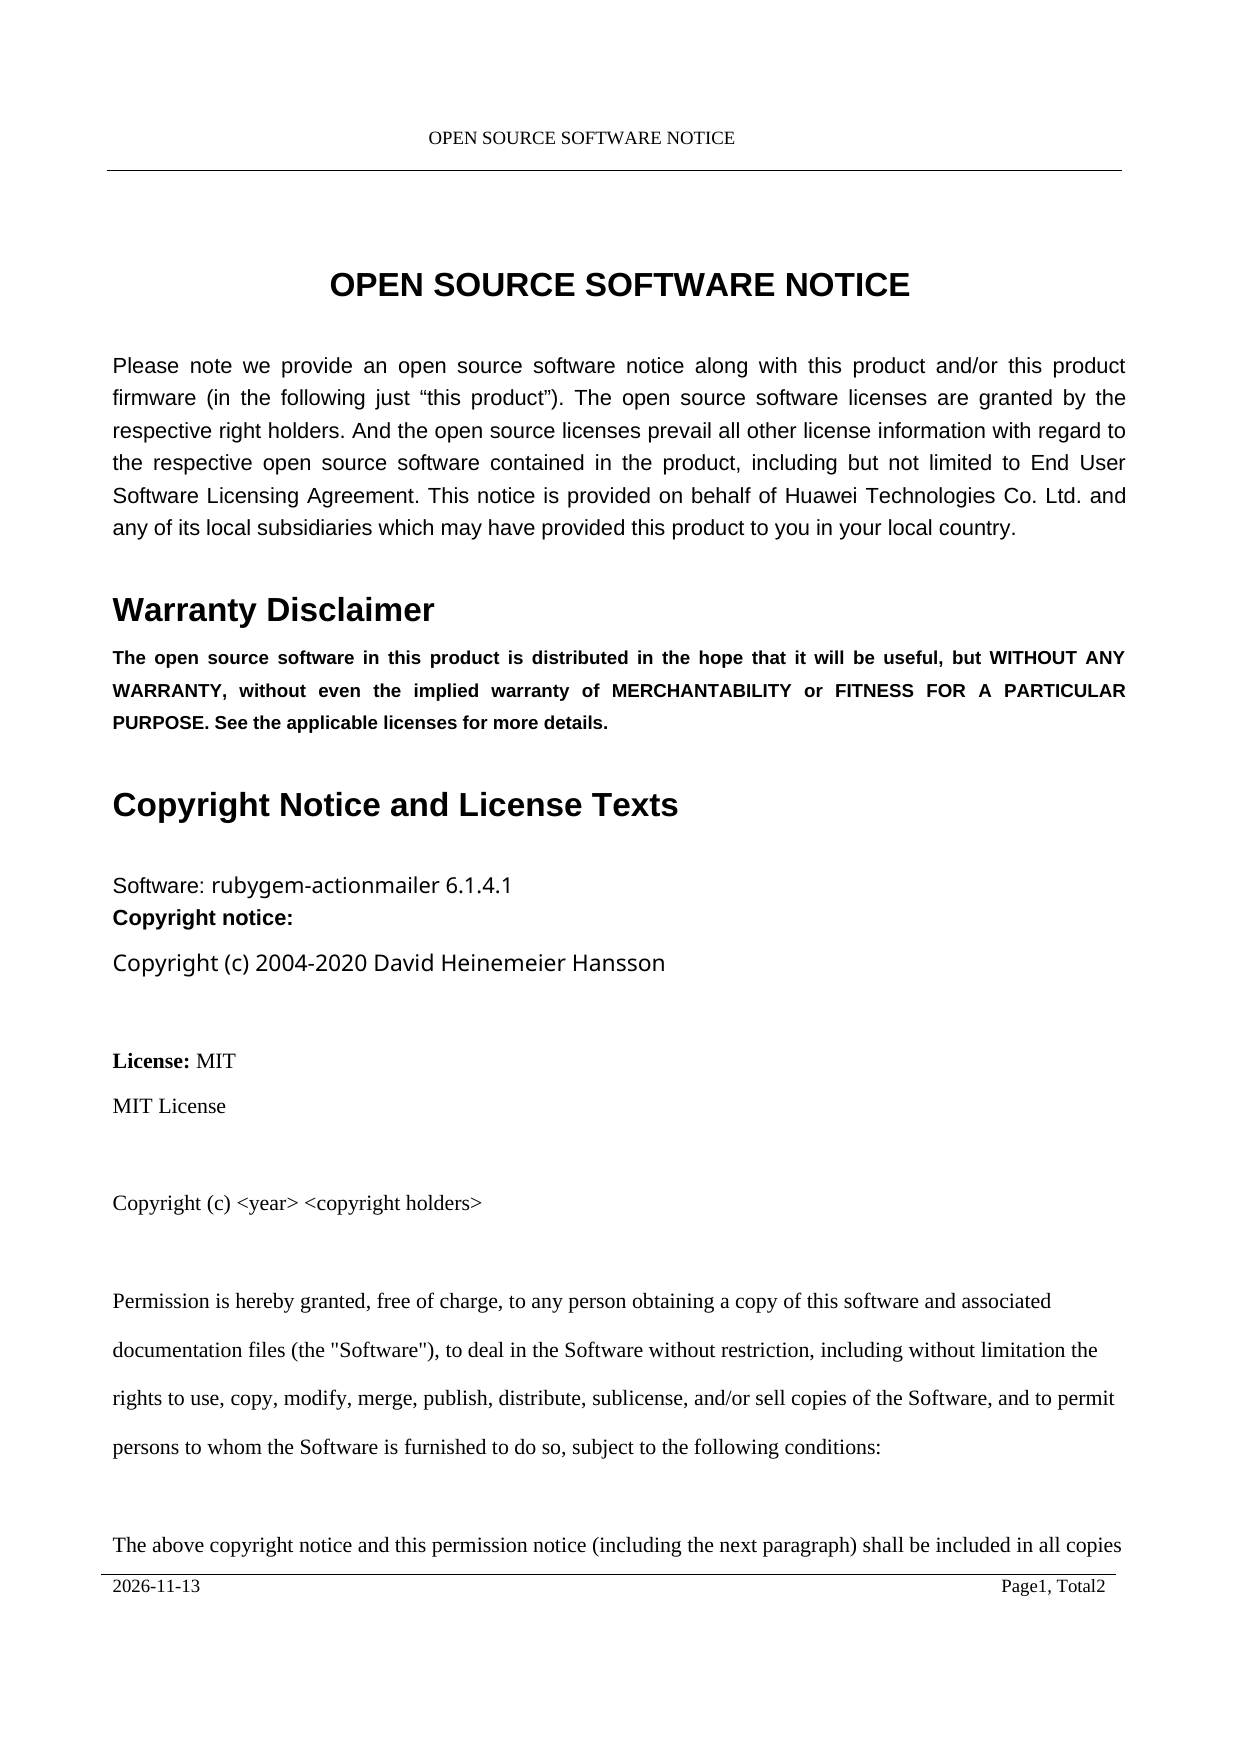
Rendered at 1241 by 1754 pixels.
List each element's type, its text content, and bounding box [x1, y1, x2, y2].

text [112, 1089, 1128, 1560]
text Copyright notice: [112, 901, 1128, 934]
text OPEN SOURCE SOFTWARE NOTICE [112, 251, 1128, 316]
text Copyright Notice and License Texts [112, 771, 1128, 836]
text Please note we provide an open source software notice along with this product and/or this product firmware (in the following just “this product”). The open source software licenses are granted by the respective right holders. And the open source licenses prevail all other license information with regard to the respective open source software contained in the product, including but not limited to End User Software Licensing Agreement. This notice is provided on behalf of Huawei Technologies Co. Ltd. and any of its local subsidiaries which may have provided this product to you in your local country. [112, 349, 1128, 544]
text Copyright (c) 2004-2020 David Heinemeier Hansson [112, 947, 1128, 1028]
text Software: rubygem-actionmailer 6.1.4.1 [112, 869, 1128, 901]
text License: MIT [112, 1044, 1128, 1077]
text The open source software in this product is distributed in the hope that it will be useful, but WITHOUT ANY WARRANTY, without even the implied warranty of MERCHANTABILITY or FITNESS FOR A PARTICULAR PURPOSE. See the applicable licenses for more details. [112, 641, 1128, 739]
text Warranty Disclaimer [112, 576, 1128, 641]
